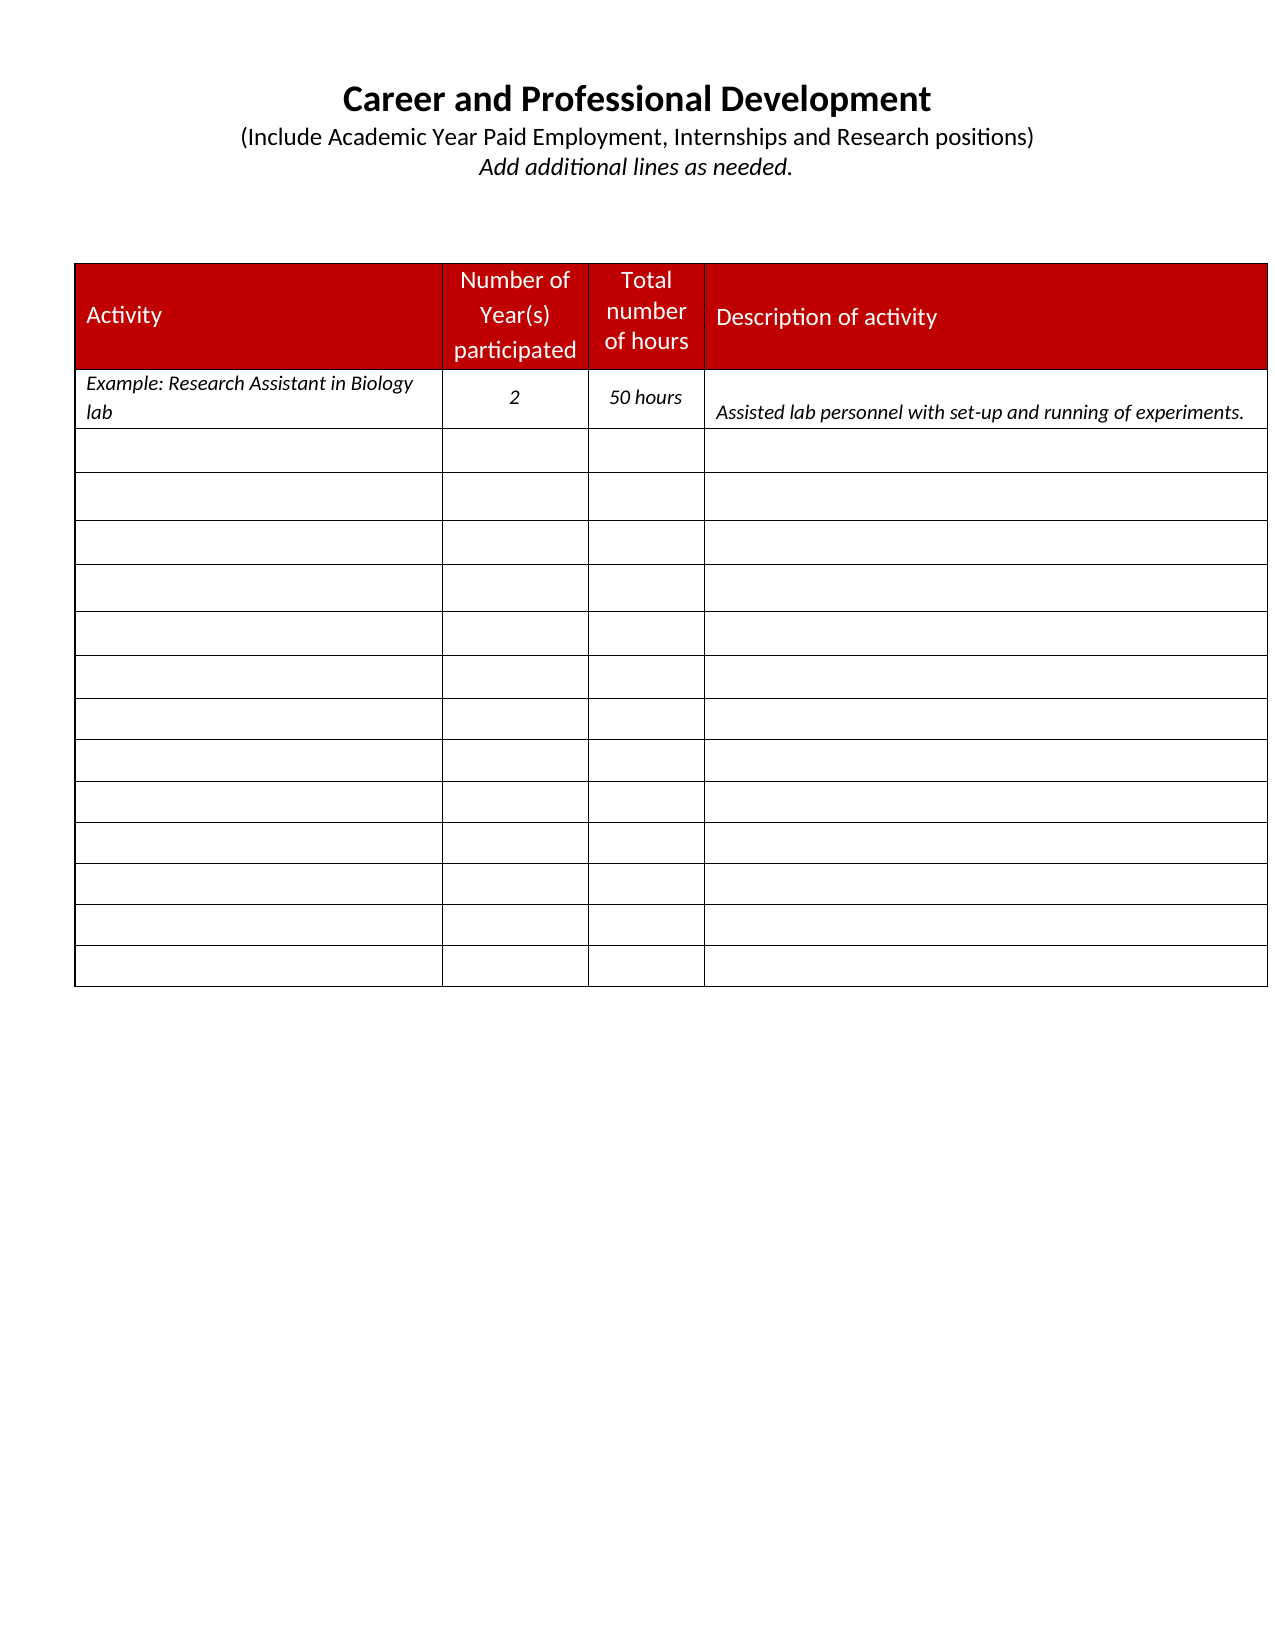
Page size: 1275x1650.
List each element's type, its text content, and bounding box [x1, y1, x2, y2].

table_cell [589, 612, 704, 655]
table_cell 2 [443, 370, 588, 428]
table_cell [589, 905, 704, 945]
table_cell [589, 740, 704, 781]
table_cell [443, 699, 588, 739]
table_cell [443, 823, 588, 863]
table_cell [443, 905, 588, 945]
table_cell [589, 521, 704, 563]
table_cell [443, 656, 588, 698]
table_cell [705, 946, 1267, 986]
table_cell [705, 473, 1267, 519]
table_header Number of Year(s) participated [443, 264, 588, 369]
table_cell [76, 946, 442, 986]
table_cell Example: Research Assistant in Biology lab [76, 370, 442, 428]
table_cell [705, 905, 1267, 945]
table_cell [589, 565, 704, 611]
table_cell [76, 699, 442, 739]
table_cell [76, 740, 442, 781]
table_cell [705, 823, 1267, 863]
table_cell [76, 473, 442, 519]
table_cell [443, 740, 588, 781]
table_cell [589, 823, 704, 863]
table_cell [705, 612, 1267, 655]
table_cell [589, 864, 704, 904]
table_cell [705, 521, 1267, 563]
table_cell [443, 864, 588, 904]
table_cell [76, 656, 442, 698]
table_cell [443, 429, 588, 472]
table_cell [76, 823, 442, 863]
table_cell [705, 429, 1267, 472]
table_cell [705, 656, 1267, 698]
table_cell [76, 612, 442, 655]
table_cell [443, 782, 588, 822]
table_cell [76, 864, 442, 904]
table_cell [589, 429, 704, 472]
table_cell [589, 946, 704, 986]
table_cell [589, 699, 704, 739]
table_cell [705, 740, 1267, 781]
table_cell 50 hours [589, 370, 704, 428]
table_cell [589, 656, 704, 698]
table_cell [443, 521, 588, 563]
table_cell [76, 905, 442, 945]
table_header Total number of hours [589, 264, 704, 369]
table_cell [443, 946, 588, 986]
table_cell [76, 429, 442, 472]
table_cell [443, 565, 588, 611]
table_cell Assisted lab personnel with set-up and running of experiments. [705, 370, 1267, 428]
table_cell [589, 782, 704, 822]
table_cell [443, 612, 588, 655]
table_cell [705, 565, 1267, 611]
table_cell [589, 473, 704, 519]
table_cell [76, 521, 442, 563]
table_cell [705, 782, 1267, 822]
table_cell [443, 473, 588, 519]
table_cell [76, 565, 442, 611]
table_header Activity [76, 264, 442, 369]
table_cell [76, 782, 442, 822]
table_header Description of activity [705, 264, 1267, 369]
table_cell [705, 699, 1267, 739]
table_cell [705, 864, 1267, 904]
